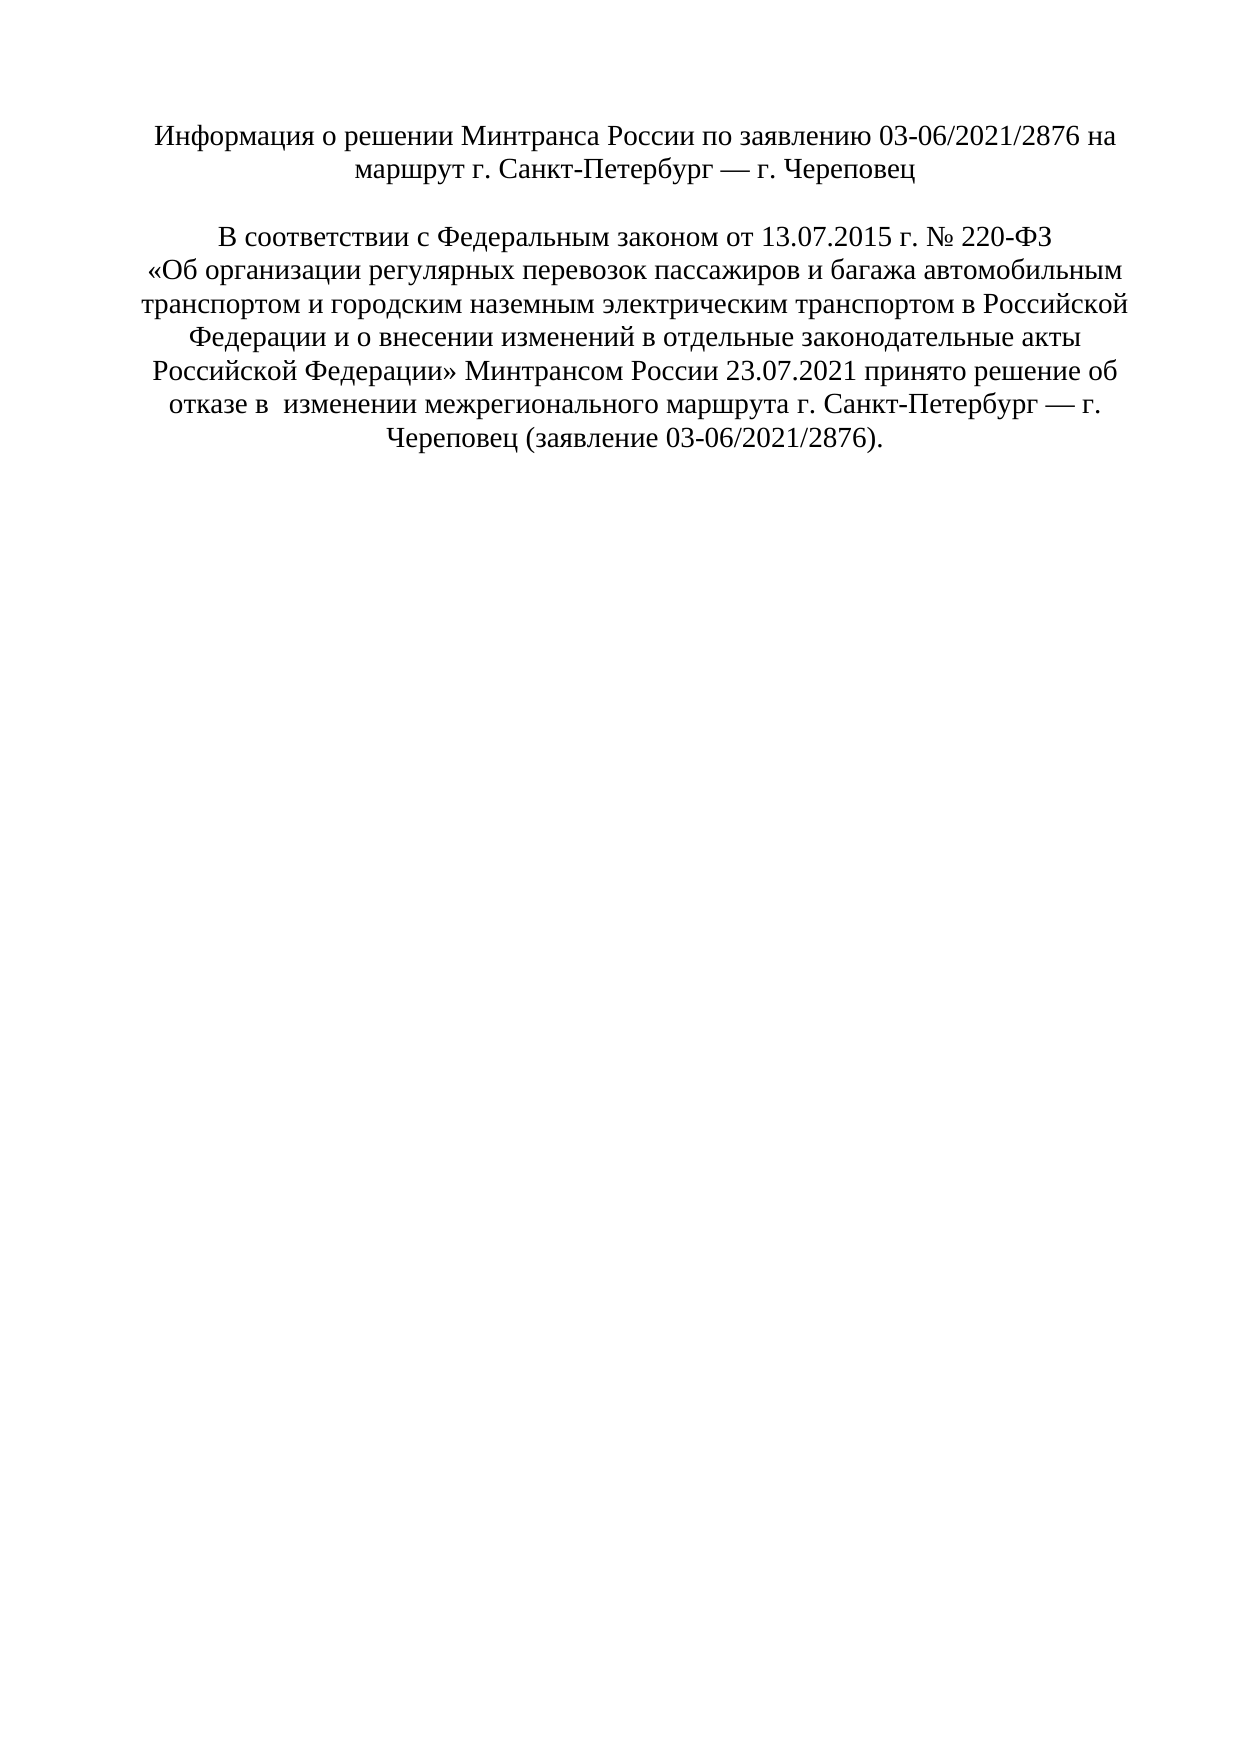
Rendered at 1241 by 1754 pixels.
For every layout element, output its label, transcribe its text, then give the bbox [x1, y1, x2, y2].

text Информация о решении Минтранса России по заявлению 03-06/2021/2876 на маршрут г. Санкт-Петербург — г. Череповец [118, 118, 1152, 185]
text В соответствии с Федеральным законом от 13.07.2015 г. № 220-ФЗ «Об организации регулярных перевозок пассажиров и багажа автомобильным транспортом и городским наземным электрическим транспортом в Российской Федерации и о внесении изменений в отдельные законодательные акты Российской Федерации» Минтрансом России 23.07.2021 принято решение об отказе в изменении межрегионального маршрута г. Санкт-Петербург — г. Череповец (заявление 03-06/2021/2876). [118, 219, 1152, 453]
